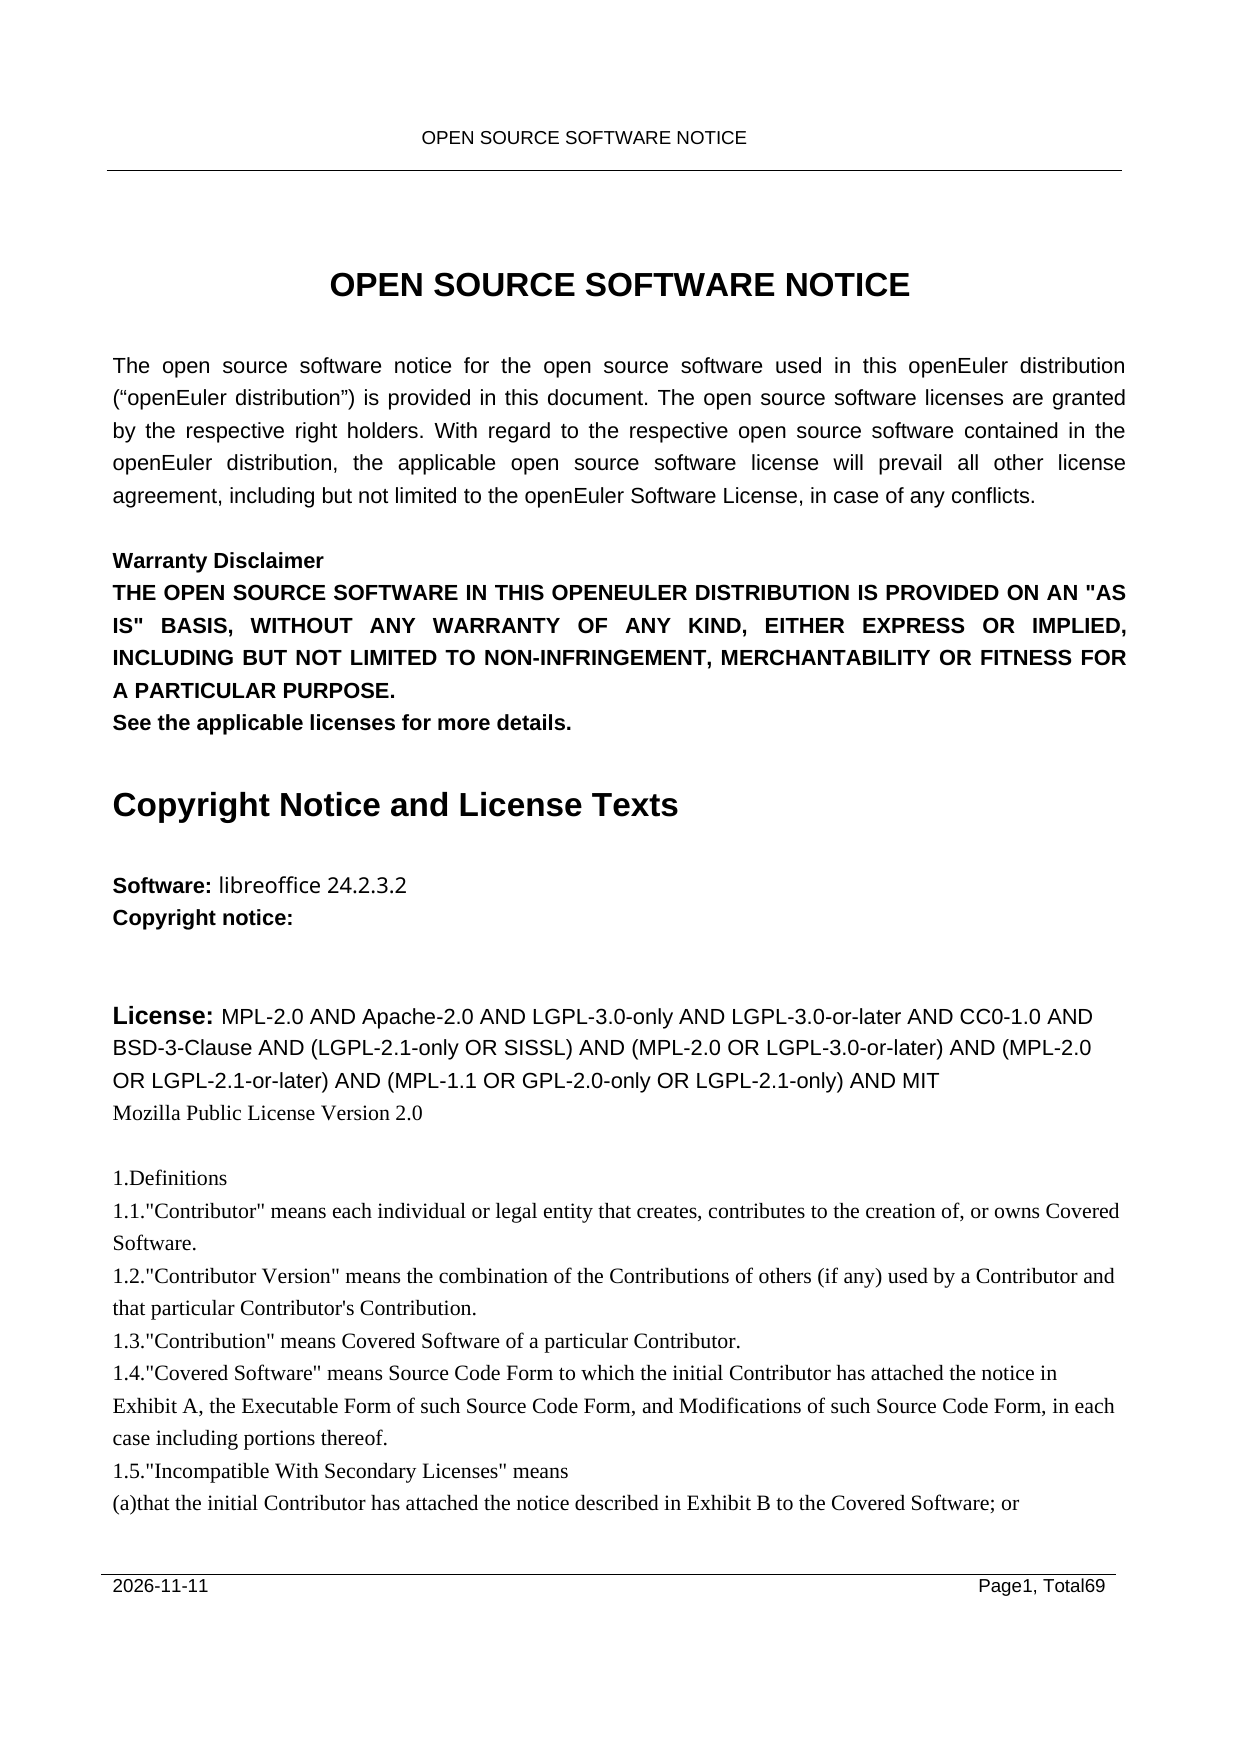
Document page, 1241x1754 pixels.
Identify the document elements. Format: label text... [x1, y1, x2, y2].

text The open source software notice for the open source software used in this openEuler distribution (“openEuler distribution”) is provided in this document. The open source software licenses are granted by the respective right holders. With regard to the respective open source software contained in the openEuler distribution, the applicable open source software license will prevail all other license agreement, including but not limited to the openEuler Software License, in case of any conflicts. [112, 349, 1128, 511]
text 1.2."Contributor Version" means the combination of the Contributions of others (if any) used by a Contributor and that particular Contributor's Contribution. [112, 1259, 1128, 1324]
text 1.Definitions [112, 1161, 1128, 1194]
text Copyright Notice and License Texts [112, 771, 1128, 836]
text Warranty Disclaimer [112, 544, 1128, 576]
text License: MPL-2.0 AND Apache-2.0 AND LGPL-3.0-only AND LGPL-3.0-or-later AND CC0-1.0 AND BSD-3-Clause AND (LGPL-2.1-only OR SISSL) AND (MPL-2.0 OR LGPL-3.0-or-later) AND (MPL-2.0 OR LGPL-2.1-or-later) AND (MPL-1.1 OR GPL-2.0-only OR LGPL-2.1-only) AND MIT [112, 999, 1128, 1096]
text THE OPEN SOURCE SOFTWARE IN THIS OPENEULER DISTRIBUTION IS PROVIDED ON AN "AS IS" BASIS, WITHOUT ANY WARRANTY OF ANY KIND, EITHER EXPRESS OR IMPLIED, INCLUDING BUT NOT LIMITED TO NON-INFRINGEMENT, MERCHANTABILITY OR FITNESS FOR A PARTICULAR PURPOSE. See the applicable licenses for more details. [112, 576, 1128, 739]
text 1.1."Contributor" means each individual or legal entity that creates, contributes to the creation of, or owns Covered Software. [112, 1194, 1128, 1259]
text OPEN SOURCE SOFTWARE NOTICE [112, 251, 1128, 316]
text 1.4."Covered Software" means Source Code Form to which the initial Contributor has attached the notice in Exhibit A, the Executable Form of such Source Code Form, and Modifications of such Source Code Form, in each case including portions thereof. [112, 1356, 1128, 1454]
text (a)that the initial Contributor has attached the notice described in Exhibit B to the Covered Software; or [112, 1486, 1128, 1519]
title Software: libreoffice 24.2.3.2 [112, 869, 1128, 901]
text Copyright notice: [112, 901, 1128, 983]
text 1.3."Contribution" means Covered Software of a particular Contributor. [112, 1324, 1128, 1356]
text Mozilla Public License Version 2.0 [112, 1096, 1128, 1129]
text 1.5."Incompatible With Secondary Licenses" means [112, 1454, 1128, 1486]
